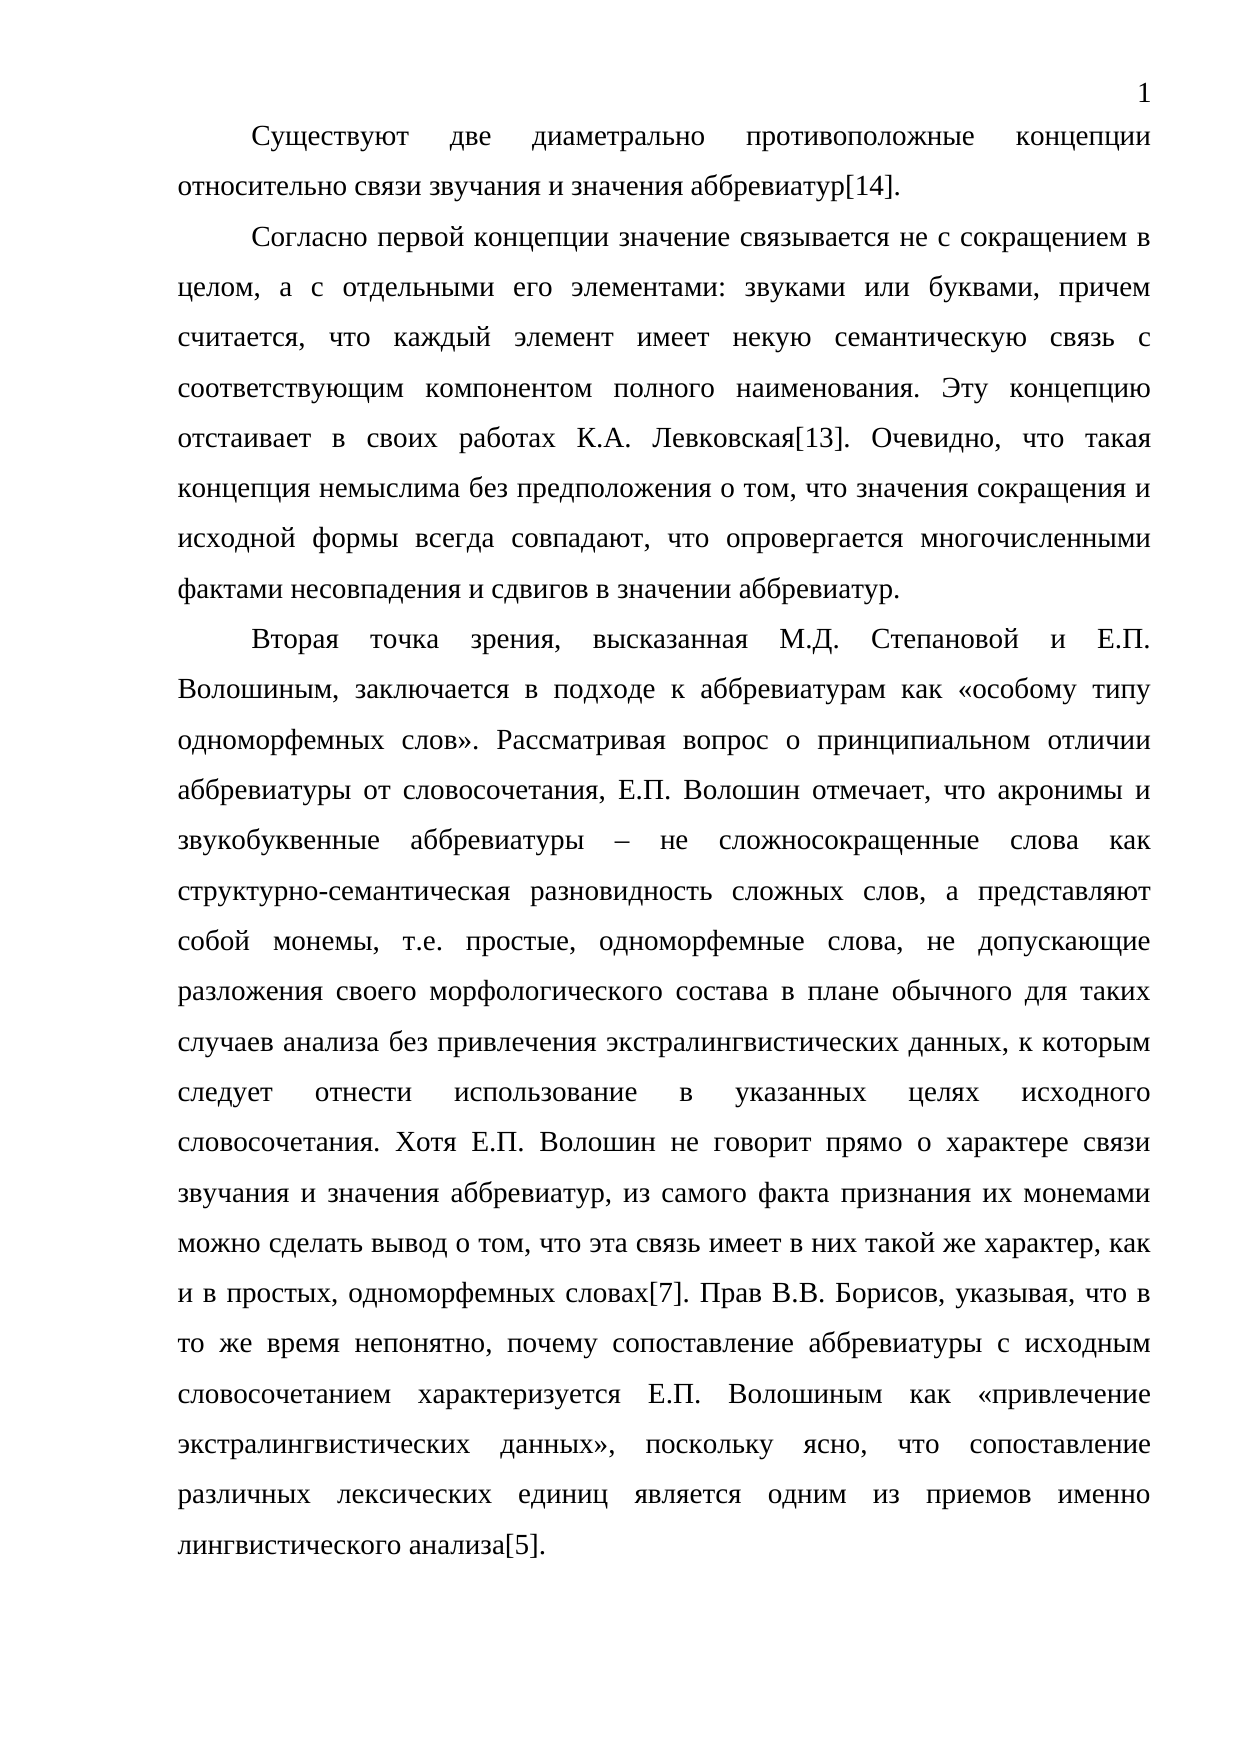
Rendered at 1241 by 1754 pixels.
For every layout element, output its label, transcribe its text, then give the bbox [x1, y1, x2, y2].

text Существуют две диаметрально противоположные концепции относительно связи звучания и значения аббревиатур[14]. [177, 118, 1152, 202]
text Согласно первой концепции значение связывается не с сокращением в целом, а с отдельными его элементами: звуками или буквами, причем считается, что каждый элемент имеет некую семантическую связь с соответствующим компонентом полного наименования. Эту концепцию отстаивает в своих работах К.А. Левковская[13]. Очевидно, что такая концепция немыслима без предположения о том, что значения сокращения и исходной формы всегда совпадают, что опровергается многочисленными фактами несовпадения и сдвигов в значении аббревиатур. [177, 219, 1152, 604]
text Вторая точка зрения, высказанная М.Д. Степановой и Е.П. Волошиным, заключается в подходе к аббревиатурам как «особому типу одноморфемных слов». Рассматривая вопрос о принципиальном отличии аббревиатуры от словосочетания, Е.П. Волошин отмечает, что акронимы и звукобуквенные аббревиатуры – не сложносокращенные слова как структурно-семантическая разновидность сложных слов, а представляют собой монемы, т.е. простые, одноморфемные слова, не допускающие разложения своего морфологического состава в плане обычного для таких случаев анализа без привлечения экстралингвистических данных, к которым следует отнести использование в указанных целях исходного словосочетания. Хотя Е.П. Волошин не говорит прямо о характере связи звучания и значения аббревиатур, из самого факта признания их монемами можно сделать вывод о том, что эта связь имеет в них такой же характер, как и в простых, одноморфемных словах[7]. Прав В.В. Борисов, указывая, что в то же время непонятно, почему сопоставление аббревиатуры с исходным словосочетанием характеризуется Е.П. Волошиным как «привлечение экстралингвистических данных», поскольку ясно, что сопоставление различных лексических единиц является одним из приемов именно лингвистического анализа[5]. [177, 621, 1152, 1560]
